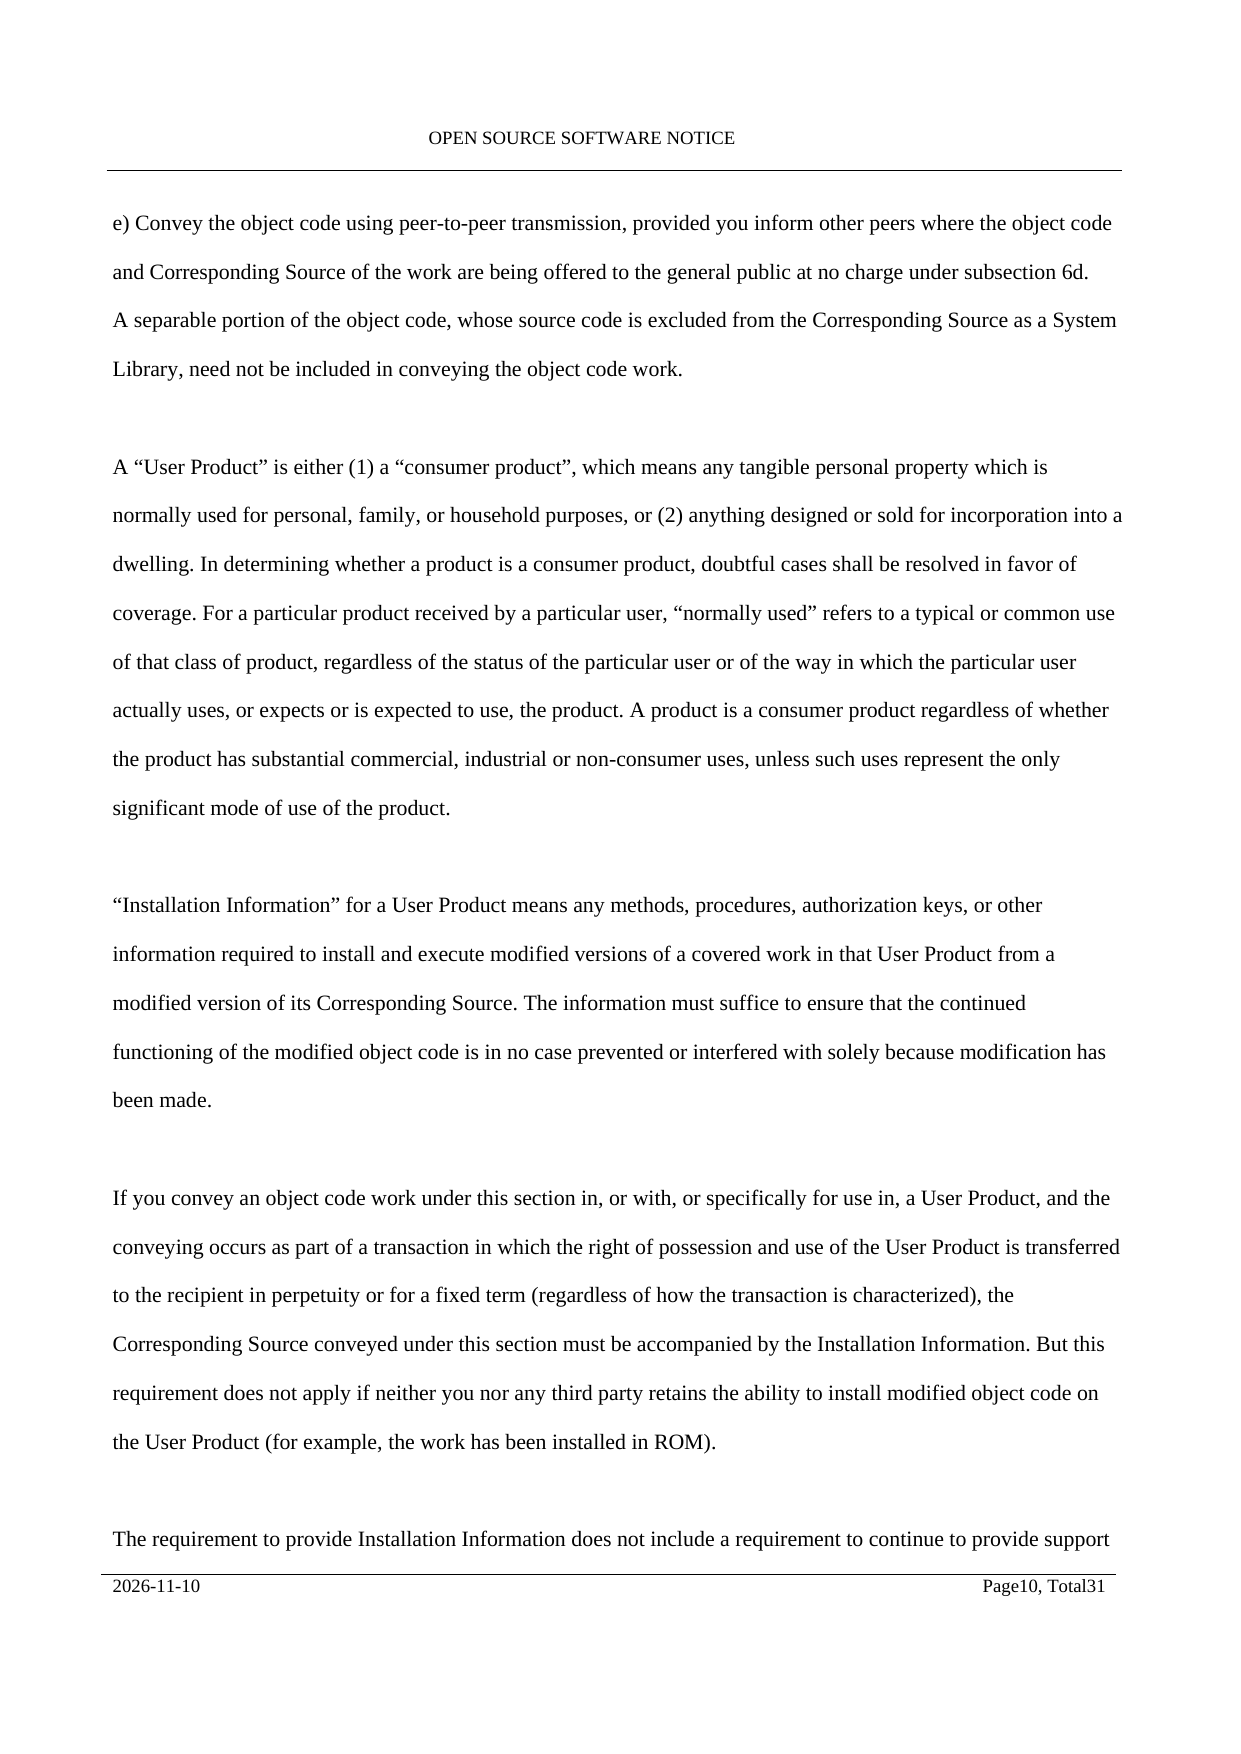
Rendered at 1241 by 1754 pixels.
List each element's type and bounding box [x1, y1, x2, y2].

text [112, 206, 1128, 1555]
